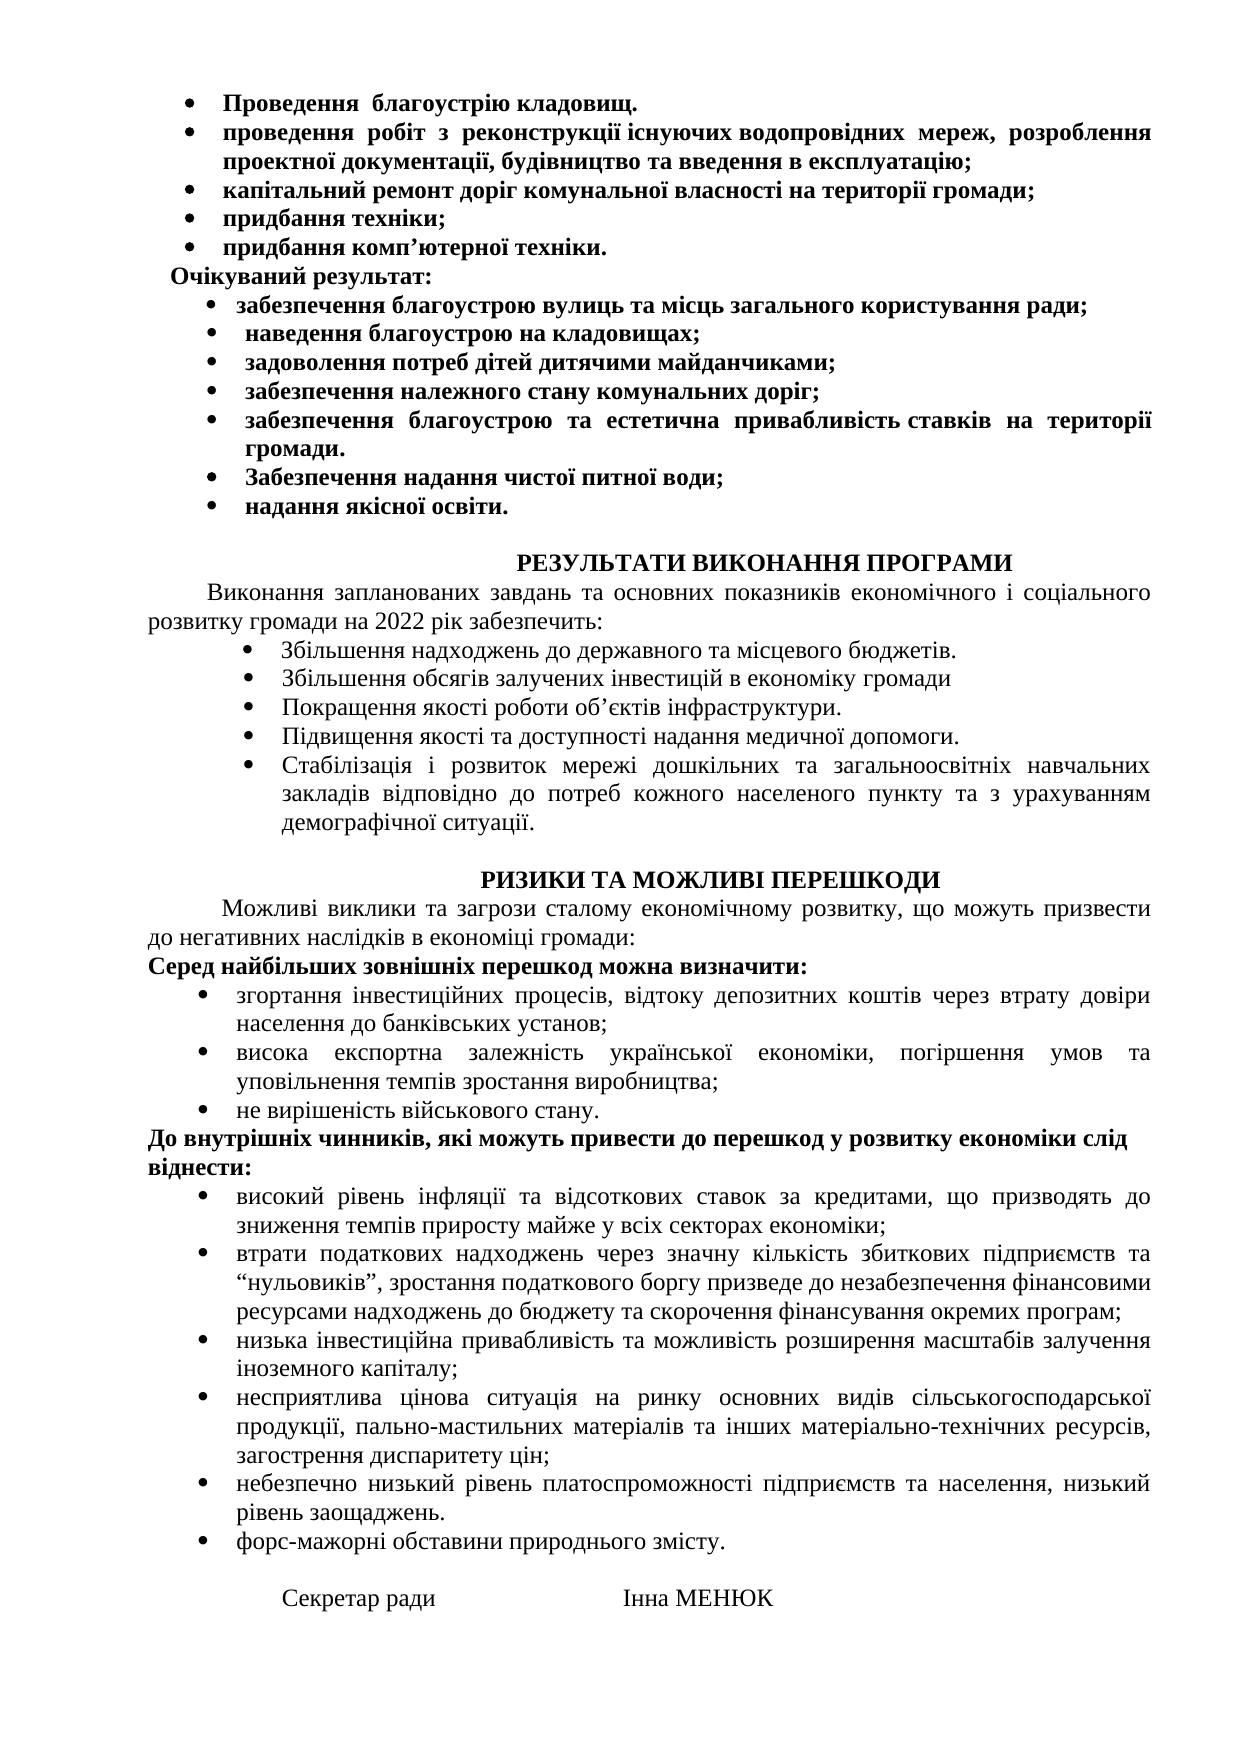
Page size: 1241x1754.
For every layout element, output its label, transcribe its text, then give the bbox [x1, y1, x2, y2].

text Очікуваний результат: [148, 261, 1152, 290]
list несприятлива цінова ситуація на ринку основних видів сільськогосподарської продукції, пально-мастильних матеріалів та інших матеріально-технічних ресурсів, загострення диспаритету цін; [199, 1382, 1152, 1468]
text РЕЗУЛЬТАТИ ВИКОНАННЯ ПРОГРАМИ [487, 548, 1152, 577]
text Серед найбільших зовнішніх перешкод можна визначити: [148, 951, 1152, 980]
list висока експортна залежність української економіки, погіршення умов та уповільнення темпів зростання виробництва; [199, 1037, 1152, 1095]
list Збільшення обсягів залучених інвестицій в економіку громади [244, 663, 1152, 692]
list Збільшення надходжень до державного та місцевого бюджетів. [243, 635, 1152, 663]
list згортання інвестиційних процесів, відтоку депозитних коштів через втрату довіри населення до банківських установ; [199, 980, 1152, 1037]
text До внутрішніх чинників, які можуть привести до перешкод у розвитку економіки слід віднести: [148, 1123, 1152, 1181]
text Можливі виклики та загрози сталому економічному розвитку, що можуть призвести до негативних наслідків в економіці громади: [148, 893, 1152, 951]
list не вирішеність військового стану. [199, 1095, 1152, 1123]
list високий рівень інфляції та відсоткових ставок за кредитами, що призводять до зниження темпів приросту майже у всіх секторах економіки; [199, 1181, 1152, 1238]
list забезпечення належного стану комунальних доріг; [207, 376, 1152, 405]
list придбання комп’ютерної техніки. [185, 232, 1152, 261]
list надання якісної освіти. [207, 491, 1152, 520]
list Забезпечення надання чистої питної води; [207, 462, 1152, 491]
text РИЗИКИ ТА МОЖЛИВІ ПЕРЕШКОДИ [480, 865, 1152, 893]
list Проведення благоустрію кладовищ. [185, 88, 1152, 117]
text Виконання запланованих завдань та основних показників економічного і соціального розвитку громади на 2022 рік забезпечить: [148, 577, 1152, 635]
list Підвищення якості та доступності надання медичної допомоги. [244, 721, 1152, 750]
list низька інвестиційна привабливість та можливість розширення масштабів залучення іноземного капіталу; [199, 1325, 1152, 1382]
list небезпечно низький рівень платоспроможності підприємств та населення, низький рівень заощаджень. [199, 1468, 1152, 1526]
list задоволення потреб дітей дитячими майданчиками; [207, 347, 1152, 376]
list придбання техніки; [185, 203, 1152, 232]
list капітальний ремонт доріг комунальної власності на території громади; [185, 175, 1152, 203]
list форс-мажорні обставини природнього змісту. [199, 1526, 1152, 1555]
list забезпечення благоустрою та естетична привабливість ставків на території громади. [207, 405, 1152, 462]
list забезпечення благоустрою вулиць та місць загального користування ради; [207, 290, 1152, 318]
text Секретар ради Інна МЕНЮК [208, 1583, 1152, 1612]
list втрати податкових надходжень через значну кількість збиткових підприємств та “нульовиків”, зростання податкового боргу призведе до незабезпечення фінансовими ресурсами надходжень до бюджету та скорочення фінансування окремих програм; [199, 1238, 1152, 1325]
list проведення робіт з реконструкції існуючих водопровідних мереж, розроблення проектної документації, будівництво та введення в експлуатацію; [185, 117, 1152, 175]
list наведення благоустрою на кладовищах; [207, 318, 1152, 347]
list Покращення якості роботи об’єктів інфраструктури. [244, 692, 1152, 721]
list Стабілізація і розвиток мережі дошкільних та загальноосвітніх навчальних закладів відповідно до потреб кожного населеного пункту та з урахуванням демографічної ситуації. [244, 750, 1152, 836]
